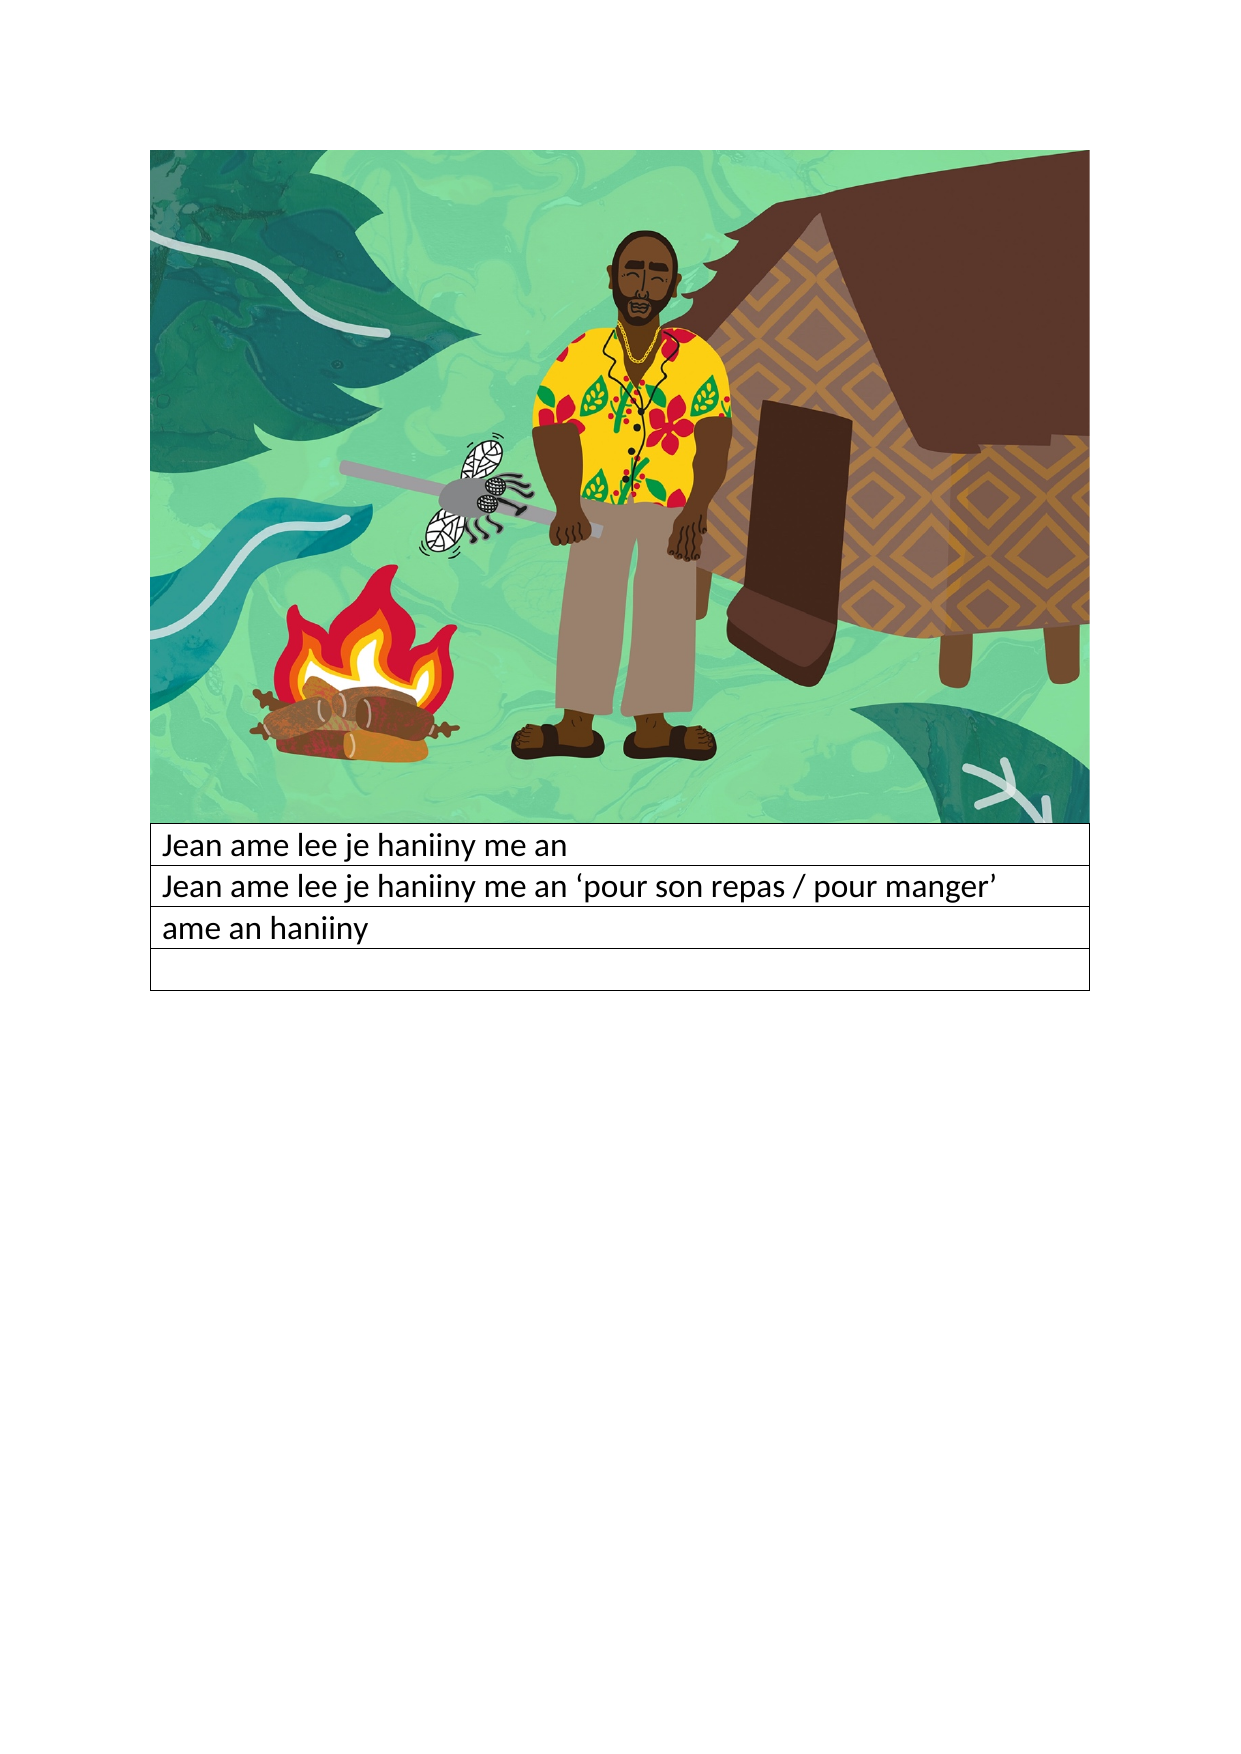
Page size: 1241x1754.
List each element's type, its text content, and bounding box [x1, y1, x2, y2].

table_header Jean ame lee je haniiny me an [151, 824, 1089, 864]
table_cell Jean ame lee je haniiny me an ‘pour son repas / pour manger’ [151, 866, 1089, 906]
table_cell ame an haniiny [151, 907, 1089, 948]
picture [150, 150, 1090, 823]
table_cell [151, 949, 1089, 990]
